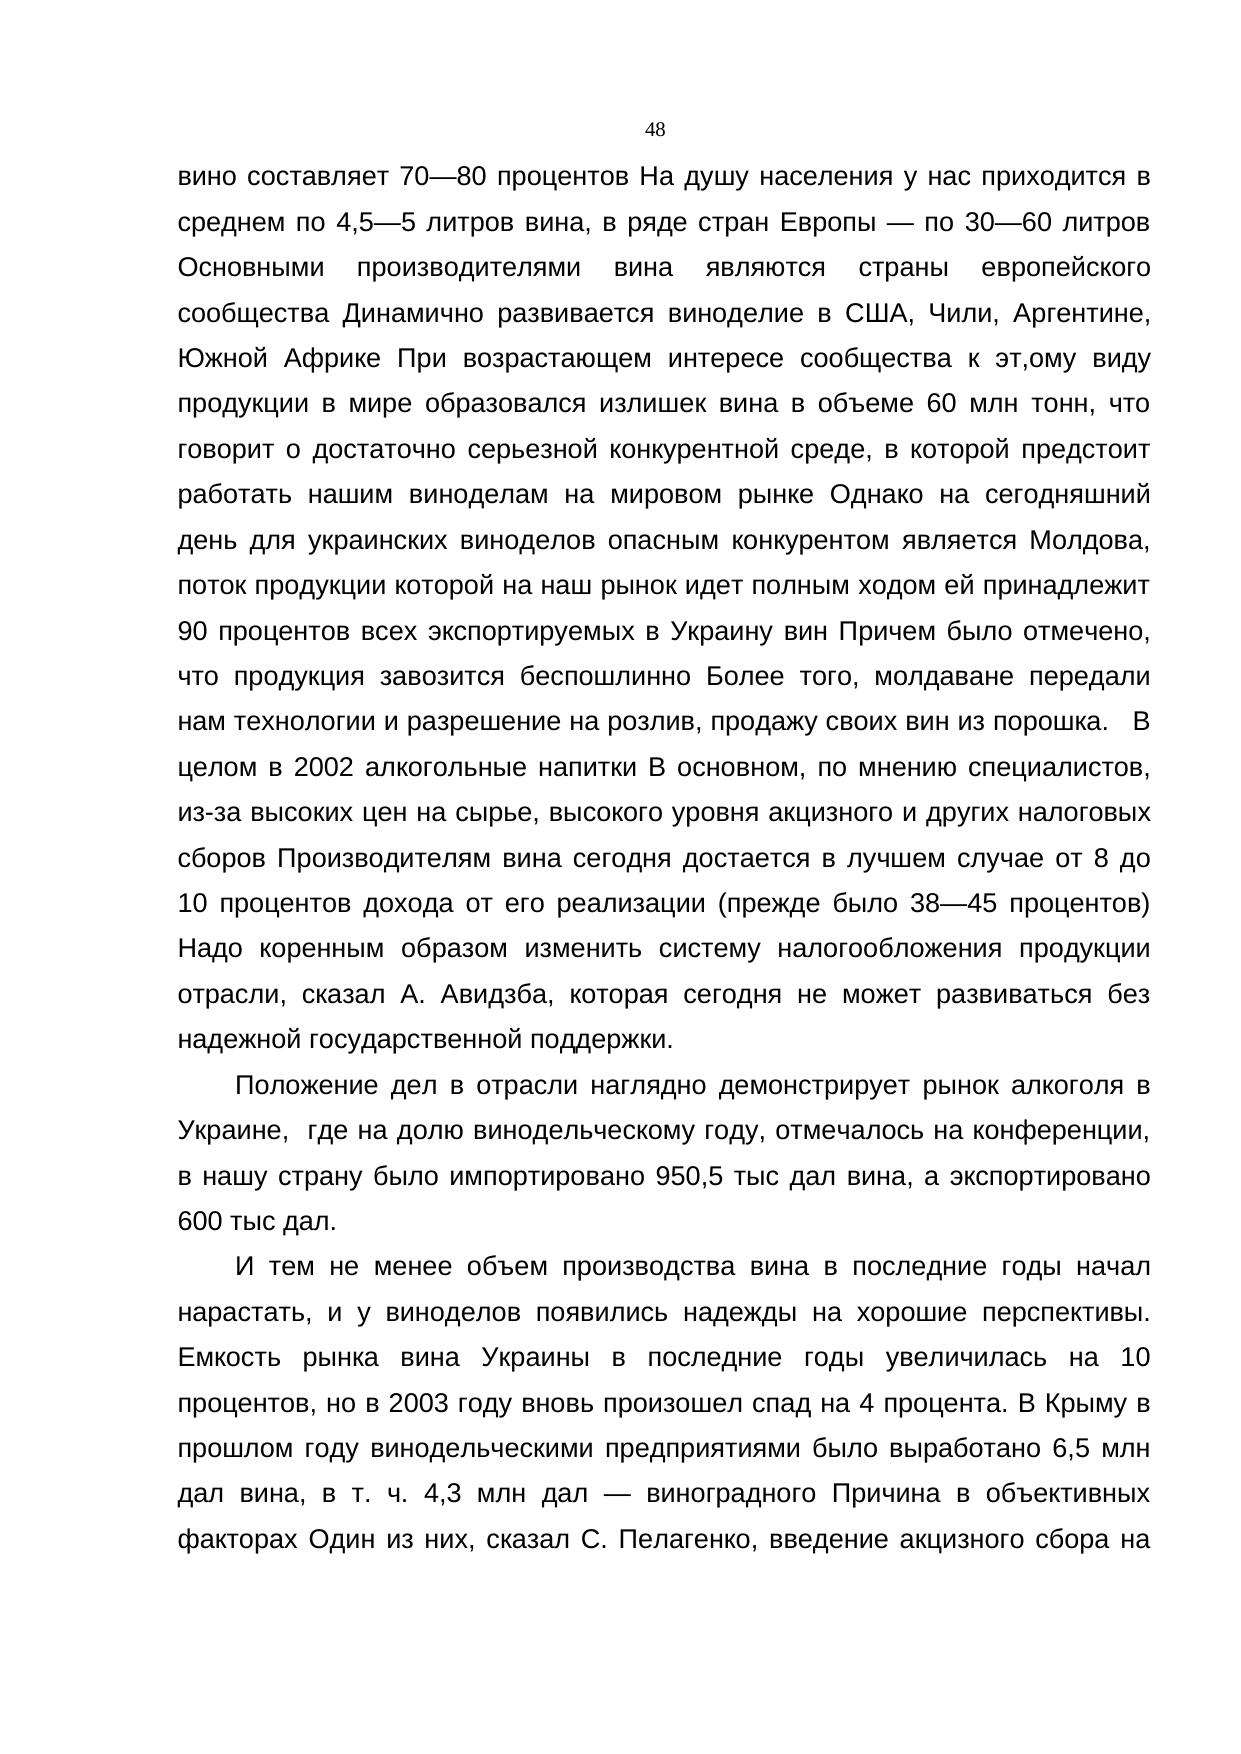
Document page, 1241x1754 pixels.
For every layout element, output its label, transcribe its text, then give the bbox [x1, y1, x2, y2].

text Положение дел в отрасли наглядно демонстрирует рынок алкоголя в Украине, где на долю винодельческому году, отмечалось на конференции, в нашу страну было импортировано 950,5 тыс дал вина, а экспортировано 600 тыс дал. [177, 1069, 1152, 1236]
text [177, 1251, 1152, 1554]
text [177, 161, 1152, 1054]
